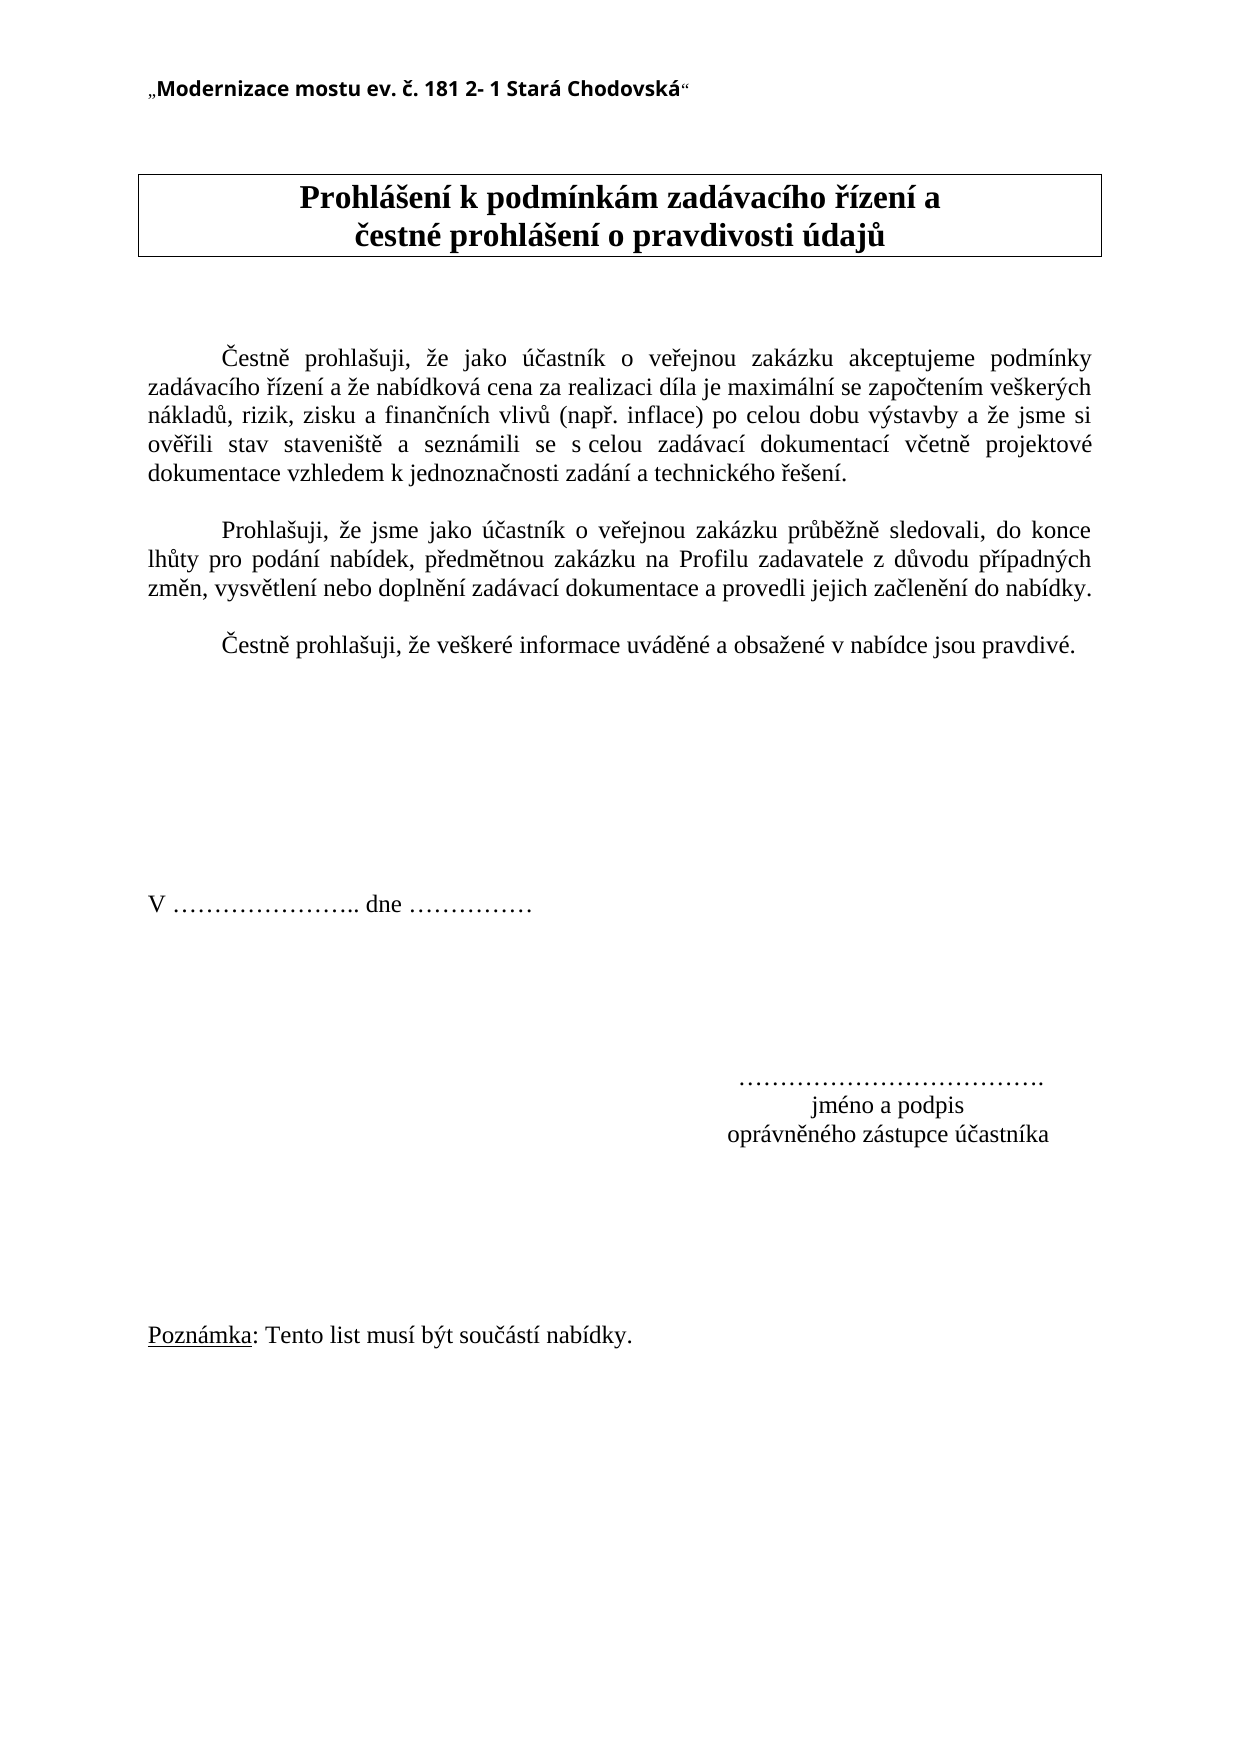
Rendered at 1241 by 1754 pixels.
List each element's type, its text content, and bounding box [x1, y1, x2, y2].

text Čestně prohlašuji, že veškeré informace uváděné a obsažené v nabídce jsou pravdivé. [148, 631, 1093, 659]
text V ………………….. dne …………… [148, 889, 1093, 918]
text Prohlašuji, že jsme jako účastník o veřejnou zakázku průběžně sledovali, do konce lhůty pro podání nabídek, předmětnou zakázku na Profilu zadavatele z důvodu případných změn, vysvětlení nebo doplnění zadávací dokumentace a provedli jejich začlenění do nabídky. [148, 516, 1093, 602]
text oprávněného zástupce účastníka [591, 1119, 1093, 1148]
text ………………………………. [148, 1062, 1093, 1091]
text Čestně prohlašuji, že jako účastník o veřejnou zakázku akceptujeme podmínky zadávacího řízení a že nabídková cena za realizaci díla je maximální se započtením veškerých nákladů, rizik, zisku a finančních vlivů (např. inflace) po celou dobu výstavby a že jsme si ověřili stav staveniště a seznámili se s celou zadávací dokumentací včetně projektové dokumentace vzhledem k jednoznačnosti zadání a technického řešení. [148, 343, 1093, 487]
text jméno a podpis [148, 1091, 1093, 1119]
text Poznámka: Tento list musí být součástí nabídky. [148, 1321, 1093, 1349]
text čestné prohlášení o pravdivosti údajů [139, 212, 1101, 256]
text Prohlášení k podmínkám zadávacího řízení a [139, 175, 1101, 212]
